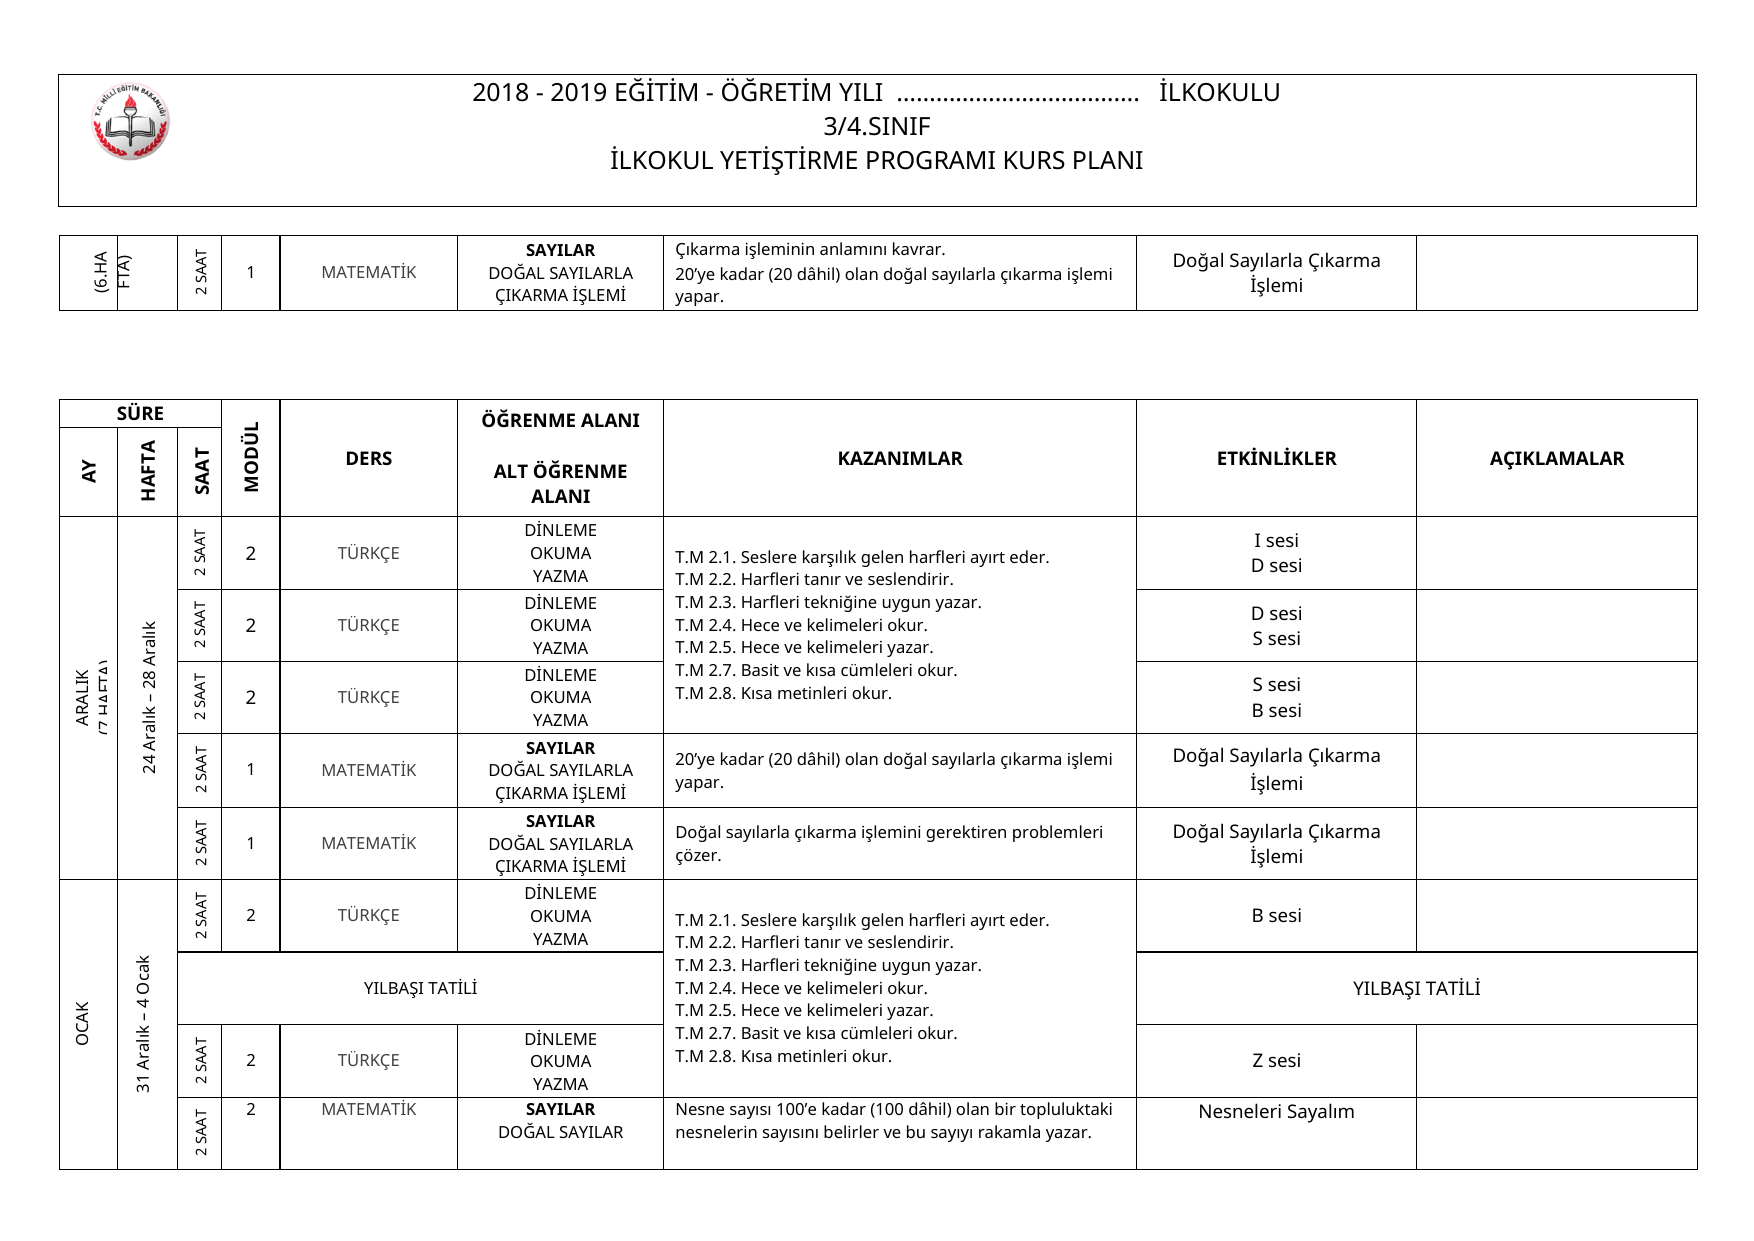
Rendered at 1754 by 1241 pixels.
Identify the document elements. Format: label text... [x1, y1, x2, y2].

table_cell [1417, 880, 1697, 951]
table_cell Nesneleri Sayalım [1137, 1098, 1416, 1169]
table_cell T.M 2.1. Seslere karşılık gelen harfleri ayırt eder. T.M 2.2. Harfleri tanır ve seslendirir. T.M 2.3. Harfleri tekniğine uygun yazar. T.M 2.4. Hece ve kelimeleri okur. T.M 2.5. Hece ve kelimeleri yazar. T.M 2.7. Basit ve kısa cümleleri okur. T.M 2.8. Kısa metinleri okur. [664, 517, 1136, 733]
table_cell 20’ye kadar (20 dâhil) olan doğal sayılarla çıkarma işlemi yapar. [664, 734, 1136, 807]
table_cell DİNLEME OKUMA YAZMA [458, 517, 663, 589]
table_header KAZANIMLAR [664, 400, 1136, 516]
table_cell 2 [222, 1098, 279, 1169]
table_cell TÜRKÇE [281, 880, 457, 951]
table_cell OCAK (8.HAFTA) KASIM (1.HAFTA) [60, 880, 117, 1169]
table_cell 2 [222, 880, 279, 951]
table_cell [1417, 1025, 1697, 1097]
table_cell TÜRKÇE [281, 590, 457, 661]
table_cell DİNLEME OKUMA YAZMA [458, 1025, 663, 1097]
table_cell Doğal Sayılarla Çıkarma İşlemi [1137, 236, 1416, 309]
table_cell SAYILAR DOĞAL SAYILARLA ÇIKARMA İŞLEMİ [458, 236, 663, 309]
table_cell [1417, 734, 1697, 807]
table_cell Doğal Sayılarla Çıkarma İşlemi [1137, 734, 1416, 807]
table_cell Doğal Sayılarla Çıkarma İşlemi [1137, 808, 1416, 879]
table_header MODÜL [222, 400, 279, 516]
table_cell 2 SAAT [178, 662, 221, 733]
table_cell 1 [222, 236, 279, 309]
table_cell [1417, 590, 1697, 661]
table_cell TÜRKÇE [281, 662, 457, 733]
table_cell ARALIK (7.HAFTA) KASIM (1.HAFTA) [60, 517, 117, 879]
table_cell Nesne sayısı 100’e kadar (100 dâhil) olan bir topluluktaki nesnelerin sayısını belirler ve bu sayıyı rakamla yazar. [664, 1098, 1136, 1169]
table_cell YILBAŞI TATİLİ [1137, 953, 1697, 1024]
table_cell 1 [222, 808, 279, 879]
table_cell 2 [222, 590, 279, 661]
table_cell 2 [222, 1025, 279, 1097]
table_cell 1 [222, 734, 279, 807]
table_header AÇIKLAMALAR [1417, 400, 1697, 516]
table_cell 2 SAAT [178, 808, 221, 879]
table_cell [1417, 662, 1697, 733]
table_cell 24 Aralık – 28 Aralık [118, 517, 177, 879]
table_cell Çıkarma işleminin anlamını kavrar. 20’ye kadar (20 dâhil) olan doğal sayılarla çıkarma işlemi yapar. [664, 236, 1136, 309]
table_cell MATEMATİK [281, 236, 457, 309]
table_cell [1417, 517, 1697, 589]
table_cell TÜRKÇE [281, 517, 457, 589]
table_cell DİNLEME OKUMA YAZMA [458, 880, 663, 951]
table_cell 2 [222, 517, 279, 589]
table_cell SAAT [178, 428, 221, 516]
table_cell SAYILAR DOĞAL SAYILARLA ÇIKARMA İŞLEMİ [458, 734, 663, 807]
table_cell 2 SAAT [178, 517, 221, 589]
table_cell MATEMATİK [281, 734, 457, 807]
table_cell Doğal sayılarla çıkarma işlemini gerektiren problemleri çözer. [664, 808, 1136, 879]
table_header ETKİNLİKLER [1137, 400, 1416, 516]
table_cell T.M 2.1. Seslere karşılık gelen harfleri ayırt eder. T.M 2.2. Harfleri tanır ve seslendirir. T.M 2.3. Harfleri tekniğine uygun yazar. T.M 2.4. Hece ve kelimeleri okur. T.M 2.5. Hece ve kelimeleri yazar. T.M 2.7. Basit ve kısa cümleleri okur. T.M 2.8. Kısa metinleri okur. [664, 880, 1136, 1097]
table_cell [1417, 1098, 1697, 1169]
table_cell MATEMATİK [281, 808, 457, 879]
table_cell 2 SAAT [178, 880, 221, 951]
table_cell SAYILAR DOĞAL SAYILARLA ÇIKARMA İŞLEMİ [458, 808, 663, 879]
table_header SÜRE [60, 400, 221, 427]
table_cell DİNLEME OKUMA YAZMA [458, 590, 663, 661]
table_cell I sesi D sesi [1137, 517, 1416, 589]
table_cell 31 Aralık – 4 Ocak [118, 880, 177, 1169]
table_cell SAYILAR DOĞAL SAYILAR [458, 1098, 663, 1169]
table_cell D sesi S sesi [1137, 590, 1416, 661]
table_cell DİNLEME OKUMA YAZMA [458, 662, 663, 733]
picture [85, 77, 175, 167]
table_cell [1417, 236, 1697, 309]
table_header ÖĞRENME ALANI ALT ÖĞRENME ALANI [458, 400, 663, 516]
table_cell 2 SAAT [178, 1025, 221, 1097]
table_cell Z sesi [1137, 1025, 1416, 1097]
table_cell HAFTA [118, 428, 177, 516]
table_cell 2 [222, 662, 279, 733]
table_cell TÜRKÇE [281, 1025, 457, 1097]
table_cell B sesi [1137, 880, 1416, 951]
table_cell YILBAŞI TATİLİ [178, 953, 663, 1024]
table_cell S sesi B sesi [1137, 662, 1416, 733]
table_cell AY [60, 428, 117, 516]
table_cell 2 SAAT [178, 1098, 221, 1169]
table_cell MATEMATİK [281, 1098, 457, 1169]
table_cell 2 SAAT [178, 734, 221, 807]
table_cell 2 SAAT [178, 236, 221, 309]
table_cell 2 SAAT [178, 590, 221, 661]
table_header DERS [281, 400, 457, 516]
table_cell [1417, 808, 1697, 879]
